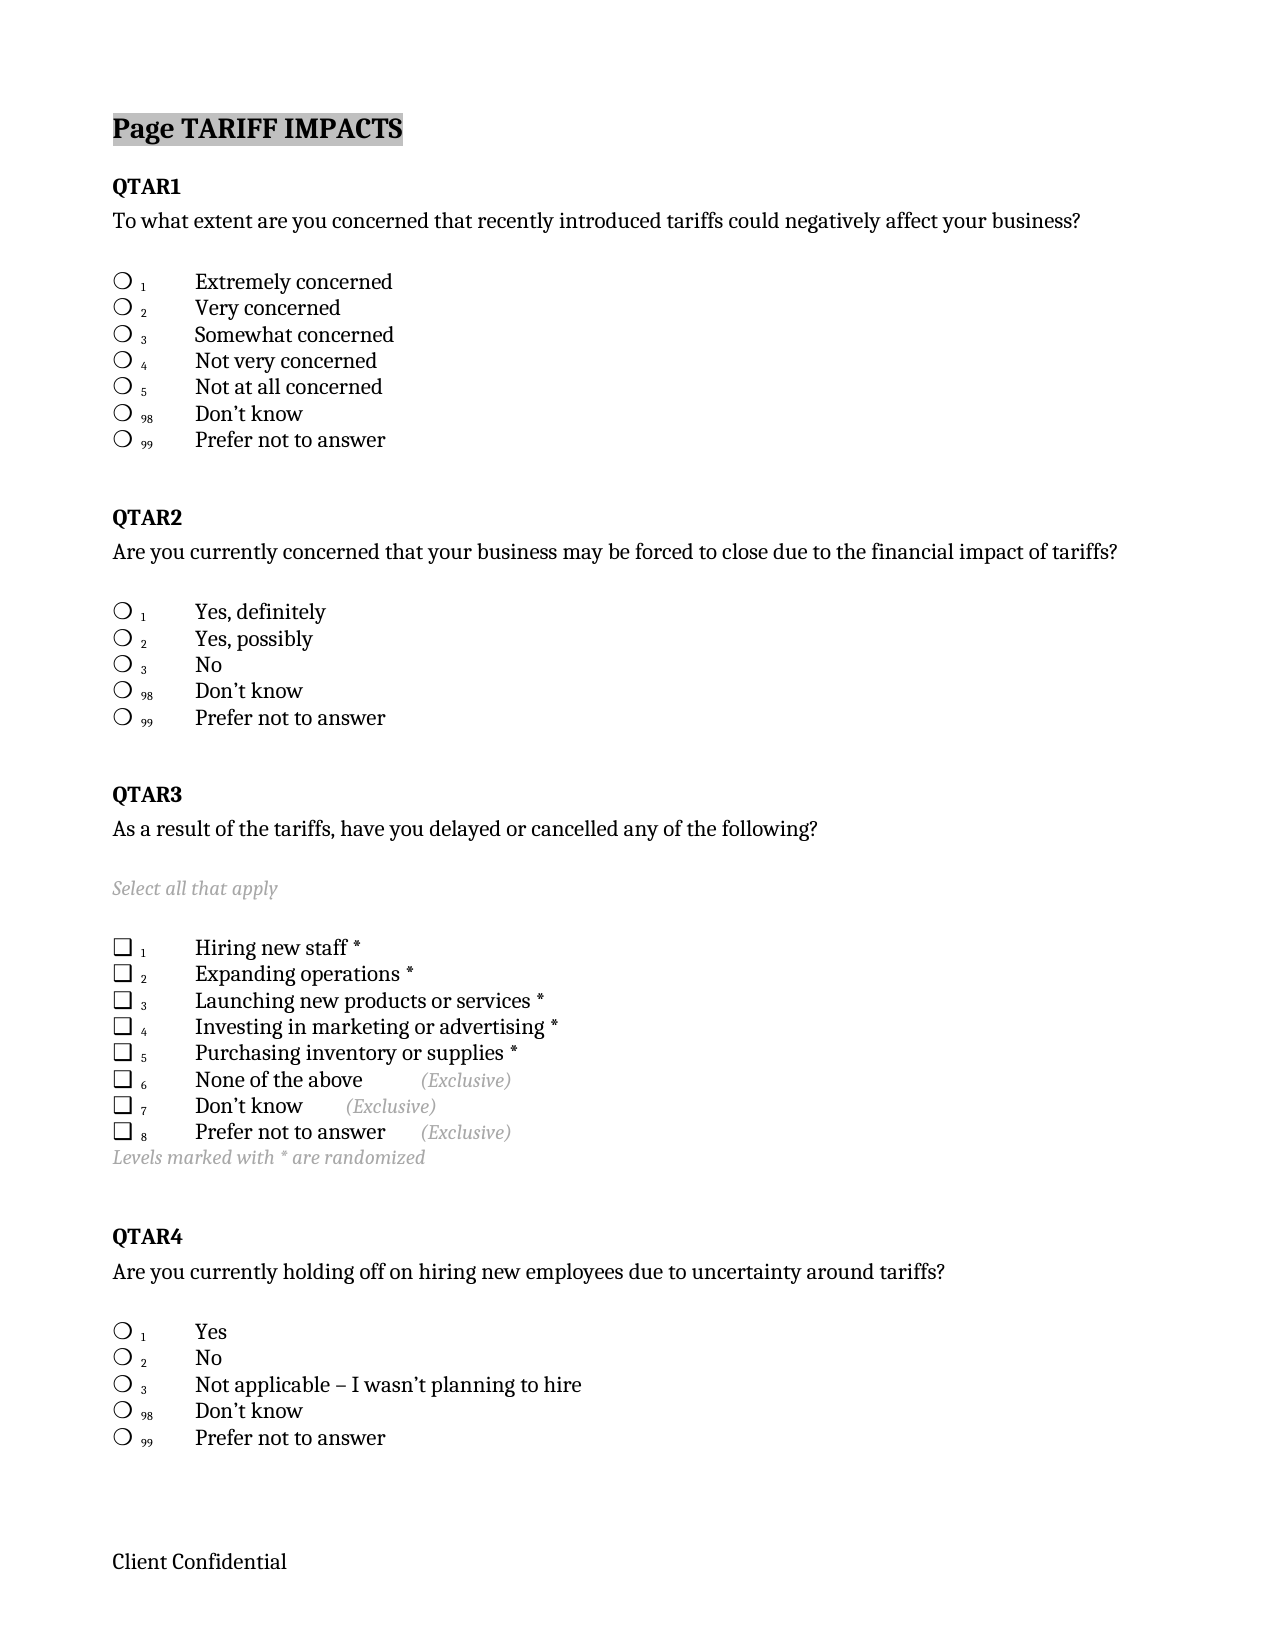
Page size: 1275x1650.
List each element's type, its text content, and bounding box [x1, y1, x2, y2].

table_cell ❍ 3 [101, 1372, 184, 1398]
table_cell ❍ 98 [101, 401, 184, 427]
table_cell Don’t know (Exclusive) [184, 1093, 1151, 1119]
table_cell Expanding operations * [184, 961, 1151, 987]
table_header Yes [184, 1319, 1151, 1345]
table_header ❍ 1 [101, 1319, 184, 1345]
table_cell Prefer not to answer [184, 427, 1151, 453]
table_cell ❍ 98 [101, 1398, 184, 1424]
table_cell Somewhat concerned [184, 321, 1151, 348]
table_cell No [184, 652, 1151, 678]
table_cell ❑ 5 [101, 1040, 184, 1066]
text To what extent are you concerned that recently introduced tariffs could negatively affect your business? [112, 208, 1162, 265]
table_cell Prefer not to answer [184, 705, 1151, 731]
table_header Hiring new staff * [184, 935, 1151, 961]
table_cell ❍ 3 [101, 321, 184, 348]
table_cell ❑ 7 [101, 1093, 184, 1119]
table_cell Not at all concerned [184, 374, 1151, 401]
text Page TARIFF IMPACTS [112, 112, 1162, 146]
table_cell ❍ 2 [101, 295, 184, 321]
text Are you currently holding off on hiring new employees due to uncertainty around tariffs? [112, 1258, 1162, 1315]
table_cell Very concerned [184, 295, 1151, 321]
table_header ❍ 1 [101, 269, 184, 295]
table_cell Launching new products or services * [184, 988, 1151, 1014]
table_cell Don’t know [184, 1398, 1151, 1424]
table_cell ❑ 6 [101, 1066, 184, 1093]
table_header Extremely concerned [184, 269, 1151, 295]
table_cell Not very concerned [184, 348, 1151, 374]
table_cell Don’t know [184, 678, 1151, 704]
table_cell Don’t know [184, 401, 1151, 427]
table_cell ❍ 99 [101, 705, 184, 731]
text Levels marked with * are randomized [112, 1146, 1162, 1169]
text QTAR4 [112, 1224, 1162, 1250]
table_cell ❑ 4 [101, 1014, 184, 1040]
table_cell Not applicable – I wasn’t planning to hire [184, 1372, 1151, 1398]
text QTAR2 [112, 504, 1162, 531]
table_cell ❍ 99 [101, 427, 184, 453]
text Select all that apply [112, 877, 1162, 931]
table_cell Prefer not to answer (Exclusive) [184, 1119, 1151, 1146]
table_cell Investing in marketing or advertising * [184, 1014, 1151, 1040]
text QTAR1 [112, 174, 1162, 200]
table_cell ❑ 2 [101, 961, 184, 987]
table_cell Prefer not to answer [184, 1424, 1151, 1451]
text QTAR3 [112, 782, 1162, 808]
table_cell None of the above (Exclusive) [184, 1066, 1151, 1093]
table_cell ❍ 99 [101, 1424, 184, 1451]
table_header ❍ 1 [101, 599, 184, 625]
table_cell ❑ 8 [101, 1119, 184, 1146]
table_cell ❍ 98 [101, 678, 184, 704]
text Are you currently concerned that your business may be forced to close due to the financial impact of tariffs? [112, 539, 1162, 595]
table_header ❑ 1 [101, 935, 184, 961]
table_cell ❍ 4 [101, 348, 184, 374]
table_cell Purchasing inventory or supplies * [184, 1040, 1151, 1066]
table_cell Yes, possibly [184, 625, 1151, 652]
table_cell ❑ 3 [101, 988, 184, 1014]
table_cell ❍ 2 [101, 625, 184, 652]
table_cell ❍ 3 [101, 652, 184, 678]
text As a result of the tariffs, have you delayed or cancelled any of the following? [112, 816, 1162, 873]
table_header Yes, definitely [184, 599, 1151, 625]
table_cell ❍ 2 [101, 1345, 184, 1372]
table_cell No [184, 1345, 1151, 1372]
table_cell ❍ 5 [101, 374, 184, 401]
